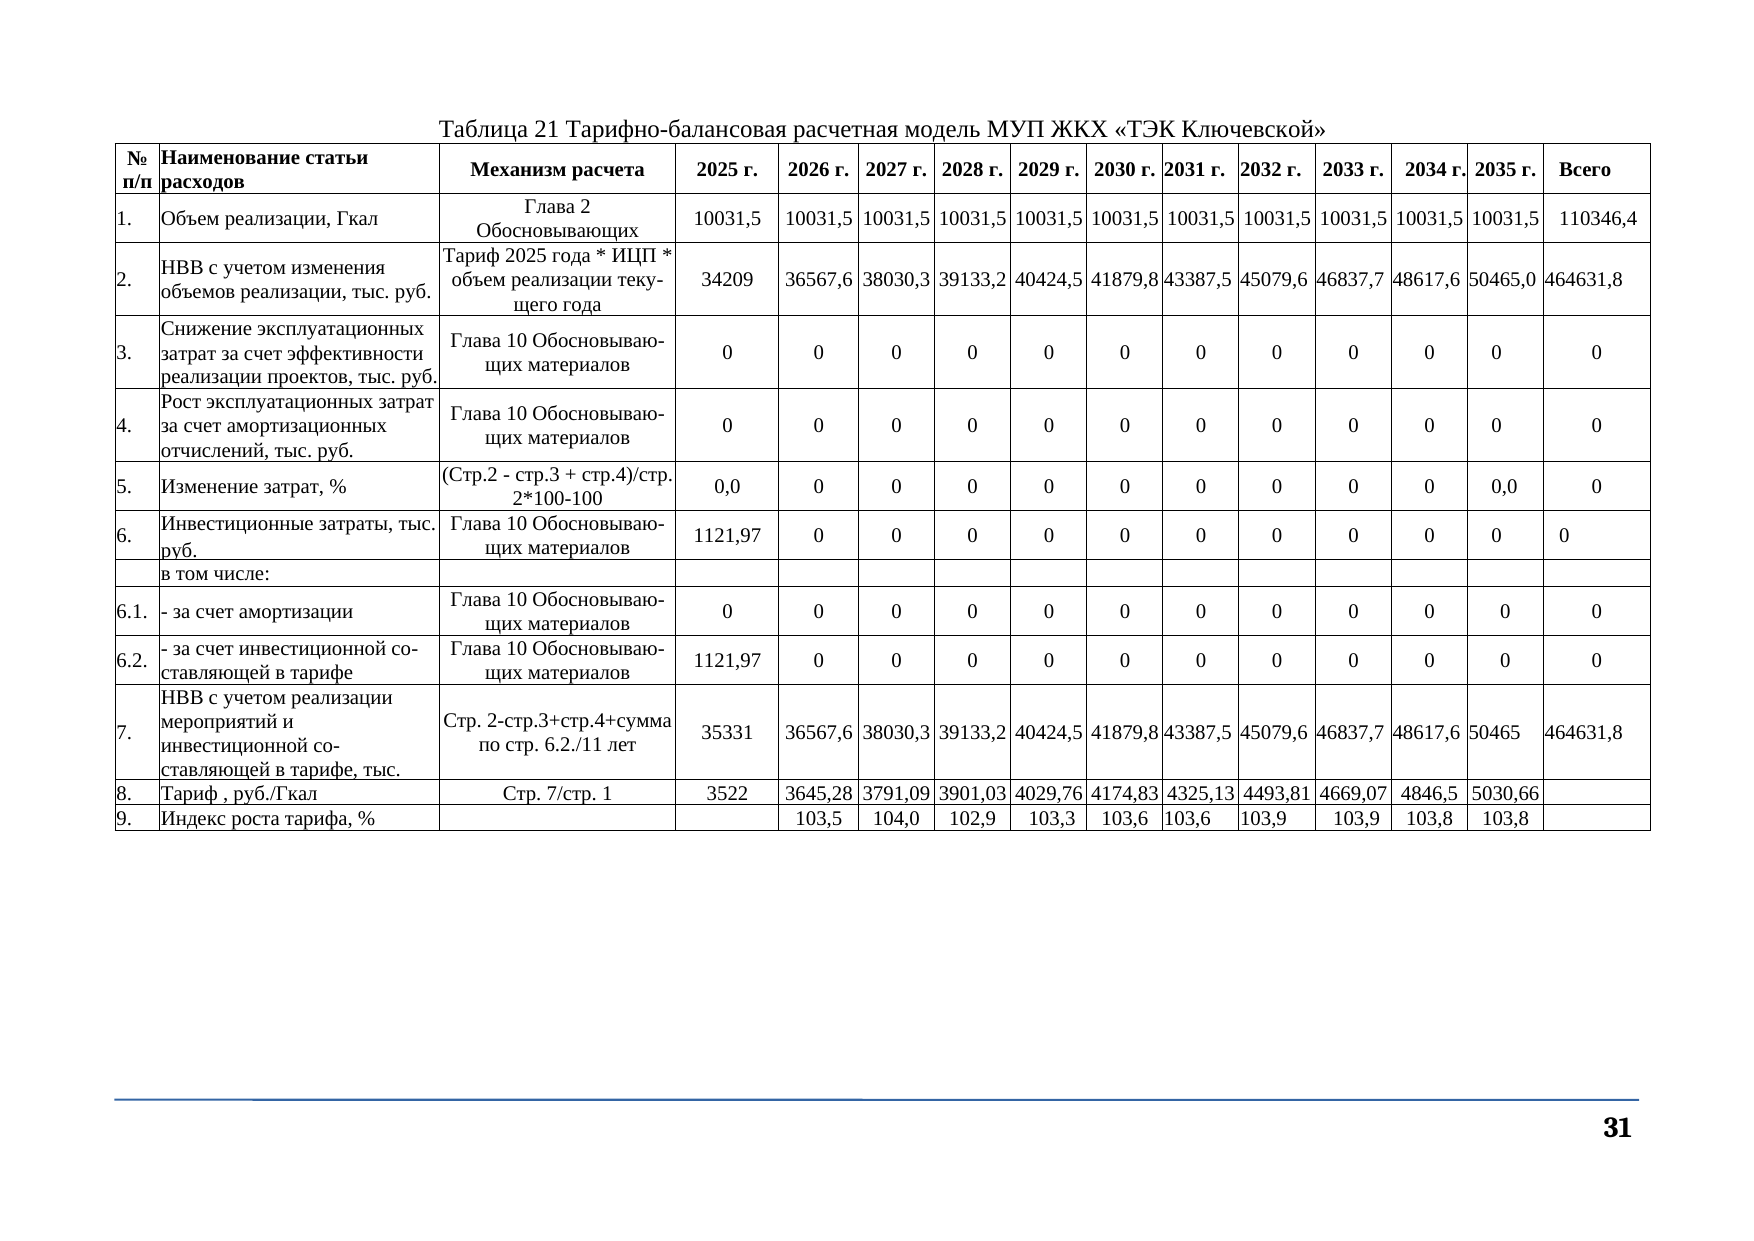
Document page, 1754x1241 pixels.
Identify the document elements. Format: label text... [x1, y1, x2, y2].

table_cell 0 [779, 636, 858, 684]
table_cell Глава 10 Обосновывающих материалов [440, 389, 675, 461]
table_cell 0 [1239, 587, 1315, 635]
table_cell [1087, 560, 1162, 586]
table_cell Глава 10 Обосновывающих материалов [440, 636, 675, 684]
table_cell 0 [1316, 636, 1391, 684]
table_cell 50465 [1468, 685, 1543, 779]
table_header 2033 г. [1316, 144, 1391, 193]
table_cell 0 [1087, 587, 1162, 635]
table_cell [859, 560, 934, 586]
table_header 2029 г. [1011, 144, 1086, 193]
table_cell 0 [935, 389, 1010, 461]
table_cell 0 [935, 636, 1010, 684]
table_cell 10031,5 [779, 194, 858, 242]
table_cell 4174,83 [1087, 780, 1162, 804]
table_cell [440, 805, 675, 830]
table_cell 110346,4 [1544, 194, 1650, 242]
table_cell 1121,97 [676, 511, 778, 559]
table_cell 0 [1316, 316, 1391, 388]
table_cell 0 [935, 587, 1010, 635]
table_cell 4846,5 [1392, 780, 1467, 804]
table_cell 6.1. [116, 587, 159, 635]
table_cell 36567,6 [779, 685, 858, 779]
table_cell 5. [116, 462, 159, 510]
table_cell 0 [1011, 316, 1086, 388]
table_cell 103,9 [1239, 805, 1315, 830]
table_cell 39133,2 [935, 685, 1010, 779]
table_cell [1316, 560, 1391, 586]
table_cell Глава 2 Обосновывающих материалов [440, 194, 675, 242]
table_cell 4669,07 [1316, 780, 1391, 804]
table_cell 0 [1011, 587, 1086, 635]
table_cell 0 [779, 511, 858, 559]
table_cell 10031,5 [1163, 194, 1238, 242]
table_cell 103,6 [1163, 805, 1238, 830]
table_cell 0 [1239, 636, 1315, 684]
table_cell 1. [116, 194, 159, 242]
table_header Всего [1544, 144, 1650, 193]
table_cell 0 [1239, 462, 1315, 510]
table_cell 0 [1392, 636, 1467, 684]
table_cell 0 [1468, 389, 1543, 461]
table_cell 9. [116, 805, 159, 830]
table_cell 4029,76 [1011, 780, 1086, 804]
table_cell 48617,6 [1392, 685, 1467, 779]
table_cell 10031,5 [1011, 194, 1086, 242]
table_cell 8. [116, 780, 159, 804]
table_cell - за счет амортизации [160, 587, 439, 635]
table_cell 0 [1316, 587, 1391, 635]
table_cell 3901,03 [935, 780, 1010, 804]
table_cell 10031,5 [1468, 194, 1543, 242]
table_cell 10031,5 [859, 194, 934, 242]
table_cell 38030,3 [859, 685, 934, 779]
table_cell [1239, 560, 1315, 586]
table_cell 103,6 [1087, 805, 1162, 830]
table_cell 0 [935, 462, 1010, 510]
table_cell 0 [1239, 389, 1315, 461]
table_cell 50465,0 [1468, 243, 1543, 315]
table_cell Тариф , руб./Гкал [160, 780, 439, 804]
table_cell 0 [1087, 511, 1162, 559]
table_cell 0 [1163, 316, 1238, 388]
table_cell 40424,5 [1011, 685, 1086, 779]
table_cell 10031,5 [676, 194, 778, 242]
table_cell 0 [1468, 511, 1543, 559]
table_cell Глава 10 Обосновывающих материалов [440, 316, 675, 388]
table_cell 464631,8 [1544, 685, 1650, 779]
table_cell 0 [859, 462, 934, 510]
table_cell [116, 560, 159, 586]
table_cell 36567,6 [779, 243, 858, 315]
table_cell 0 [1011, 389, 1086, 461]
table_cell 0 [1163, 511, 1238, 559]
table_cell 4325,13 [1163, 780, 1238, 804]
table_cell 4. [116, 389, 159, 461]
table_cell 3522 [676, 780, 778, 804]
table_cell 0 [1544, 316, 1650, 388]
table_header 2025 г. [676, 144, 778, 193]
table_cell 45079,6 [1239, 243, 1315, 315]
table_header 2027 г. [859, 144, 934, 193]
table_cell Инвестиционные затраты, тыс. руб. [160, 511, 439, 559]
table_cell 2. [116, 243, 159, 315]
table_cell [440, 560, 675, 586]
table_cell 10031,5 [1087, 194, 1162, 242]
table_cell Стр. 7/стр. 1 [440, 780, 675, 804]
table_cell 103,3 [1011, 805, 1086, 830]
table_cell 0 [1316, 462, 1391, 510]
table_cell 103,9 [1316, 805, 1391, 830]
table_header 2032 г. [1239, 144, 1315, 193]
table_cell 0 [1468, 316, 1543, 388]
table_cell [779, 560, 858, 586]
table_cell 0 [779, 587, 858, 635]
table_cell 102,9 [935, 805, 1010, 830]
table_cell Рост эксплуатационных затрат за счет амортизационных отчислений, тыс. руб. [160, 389, 439, 461]
table_cell 41879,8 [1087, 243, 1162, 315]
table_cell 1121,97 [676, 636, 778, 684]
table_header 2031 г. [1163, 144, 1238, 193]
table_cell 45079,6 [1239, 685, 1315, 779]
table_header № п/п [116, 144, 159, 193]
table_cell 46837,7 [1316, 243, 1391, 315]
table_cell [1544, 560, 1650, 586]
table_cell [1468, 560, 1543, 586]
table_header 2028 г. [935, 144, 1010, 193]
table_cell 0 [779, 316, 858, 388]
table_cell 0 [1239, 511, 1315, 559]
table_cell 0 [1392, 587, 1467, 635]
table_cell [676, 560, 778, 586]
table_header Наименование статьи расходов [160, 144, 439, 193]
table_cell 10031,5 [1316, 194, 1391, 242]
table_cell 104,0 [859, 805, 934, 830]
table_cell 0 [1163, 462, 1238, 510]
table_cell (Стр.2 - стр.3 + стр.4)/стр. 2*100-100 [440, 462, 675, 510]
table_cell 46837,7 [1316, 685, 1391, 779]
table_cell НВВ с учетом изменения объемов реализации, тыс. руб. [160, 243, 439, 315]
table_cell 40424,5 [1011, 243, 1086, 315]
table_cell 0 [676, 316, 778, 388]
table_cell 0 [859, 511, 934, 559]
table_cell 4493,81 [1239, 780, 1315, 804]
table_cell Изменение затрат, % [160, 462, 439, 510]
table_cell - за счет инвестиционной составляющей в тарифе [160, 636, 439, 684]
table_cell 43387,5 [1163, 243, 1238, 315]
table_cell 0 [935, 511, 1010, 559]
table_cell 7. [116, 685, 159, 779]
table_cell 0 [1163, 389, 1238, 461]
table_cell 0,0 [1468, 462, 1543, 510]
table_cell [1011, 560, 1086, 586]
table_cell 0 [859, 389, 934, 461]
table_cell 0 [859, 316, 934, 388]
table_cell Объем реализации, Гкал [160, 194, 439, 242]
table_cell 0 [1011, 636, 1086, 684]
table_cell 0 [1087, 462, 1162, 510]
table_cell 35331 [676, 685, 778, 779]
table_cell 6. [116, 511, 159, 559]
table_header 2035 г. [1468, 144, 1543, 193]
table_header 2026 г. [779, 144, 858, 193]
table_cell [935, 560, 1010, 586]
table_cell Стр. 2-стр.3+стр.4+сумма по стр. 6.2./11 лет [440, 685, 675, 779]
table_cell Глава 10 Обосновывающих материалов [440, 587, 675, 635]
table_cell 10031,5 [1239, 194, 1315, 242]
table_cell 103,5 [779, 805, 858, 830]
text Таблица 21 Тарифно-балансовая расчетная модель МУП ЖКХ «ТЭК Ключевской» [129, 114, 1636, 143]
table_cell в том числе: [160, 560, 439, 586]
table_cell 0 [1544, 587, 1650, 635]
table_cell 0 [676, 389, 778, 461]
table_cell 0 [859, 636, 934, 684]
table_cell 103,8 [1468, 805, 1543, 830]
table_cell 0 [1087, 389, 1162, 461]
table_cell 39133,2 [935, 243, 1010, 315]
table_cell 34209 [676, 243, 778, 315]
table_cell 38030,3 [859, 243, 934, 315]
table_cell 0 [1544, 462, 1650, 510]
table_cell Глава 10 Обосновывающих материалов [440, 511, 675, 559]
table_cell 0 [1544, 636, 1650, 684]
table_cell [1544, 805, 1650, 830]
table_cell 0,0 [676, 462, 778, 510]
table_cell НВВ с учетом реализации мероприятий и инвестиционной составляющей в тарифе, тыс. руб. [160, 685, 439, 779]
table_cell 0 [1544, 511, 1650, 559]
table_cell 0 [1011, 511, 1086, 559]
table_cell 41879,8 [1087, 685, 1162, 779]
table_cell 6.2. [116, 636, 159, 684]
table_cell 10031,5 [935, 194, 1010, 242]
table_cell Индекс роста тарифа, % [160, 805, 439, 830]
table_cell 0 [1316, 511, 1391, 559]
table_cell [1392, 560, 1467, 586]
table_cell 0 [1468, 587, 1543, 635]
table_cell 0 [1011, 462, 1086, 510]
table_cell 0 [1544, 389, 1650, 461]
table_cell 43387,5 [1163, 685, 1238, 779]
table_header 2030 г. [1087, 144, 1162, 193]
table_cell 0 [779, 462, 858, 510]
table_cell 0 [1316, 389, 1391, 461]
table_header Механизм расчета [440, 144, 675, 193]
table_cell Тариф 2025 года * ИЦП * объем реализации текущего года [440, 243, 675, 315]
table_cell 0 [1468, 636, 1543, 684]
table_cell 0 [1392, 511, 1467, 559]
table_cell [676, 805, 778, 830]
table_cell 3. [116, 316, 159, 388]
table_cell 0 [1392, 316, 1467, 388]
table_cell 464631,8 [1544, 243, 1650, 315]
table_cell 48617,6 [1392, 243, 1467, 315]
table_cell 0 [1392, 389, 1467, 461]
table_cell 103,8 [1392, 805, 1467, 830]
table_cell [1163, 560, 1238, 586]
table_cell 0 [1087, 316, 1162, 388]
table_cell 0 [1087, 636, 1162, 684]
table_cell 0 [779, 389, 858, 461]
table_cell 0 [1163, 636, 1238, 684]
table_cell 3791,09 [859, 780, 934, 804]
table_cell 0 [859, 587, 934, 635]
table_cell 0 [676, 587, 778, 635]
table_cell 0 [1163, 587, 1238, 635]
table_cell 0 [1392, 462, 1467, 510]
table_cell [1544, 780, 1650, 804]
table_header 2034 г. [1392, 144, 1467, 193]
table_cell 0 [1239, 316, 1315, 388]
table_cell 0 [935, 316, 1010, 388]
table_cell 10031,5 [1392, 194, 1467, 242]
table_cell 3645,28 [779, 780, 858, 804]
table_cell 5030,66 [1468, 780, 1543, 804]
table_cell Снижение эксплуатационных затрат за счет эффективности реализации проектов, тыс. руб. [160, 316, 439, 388]
